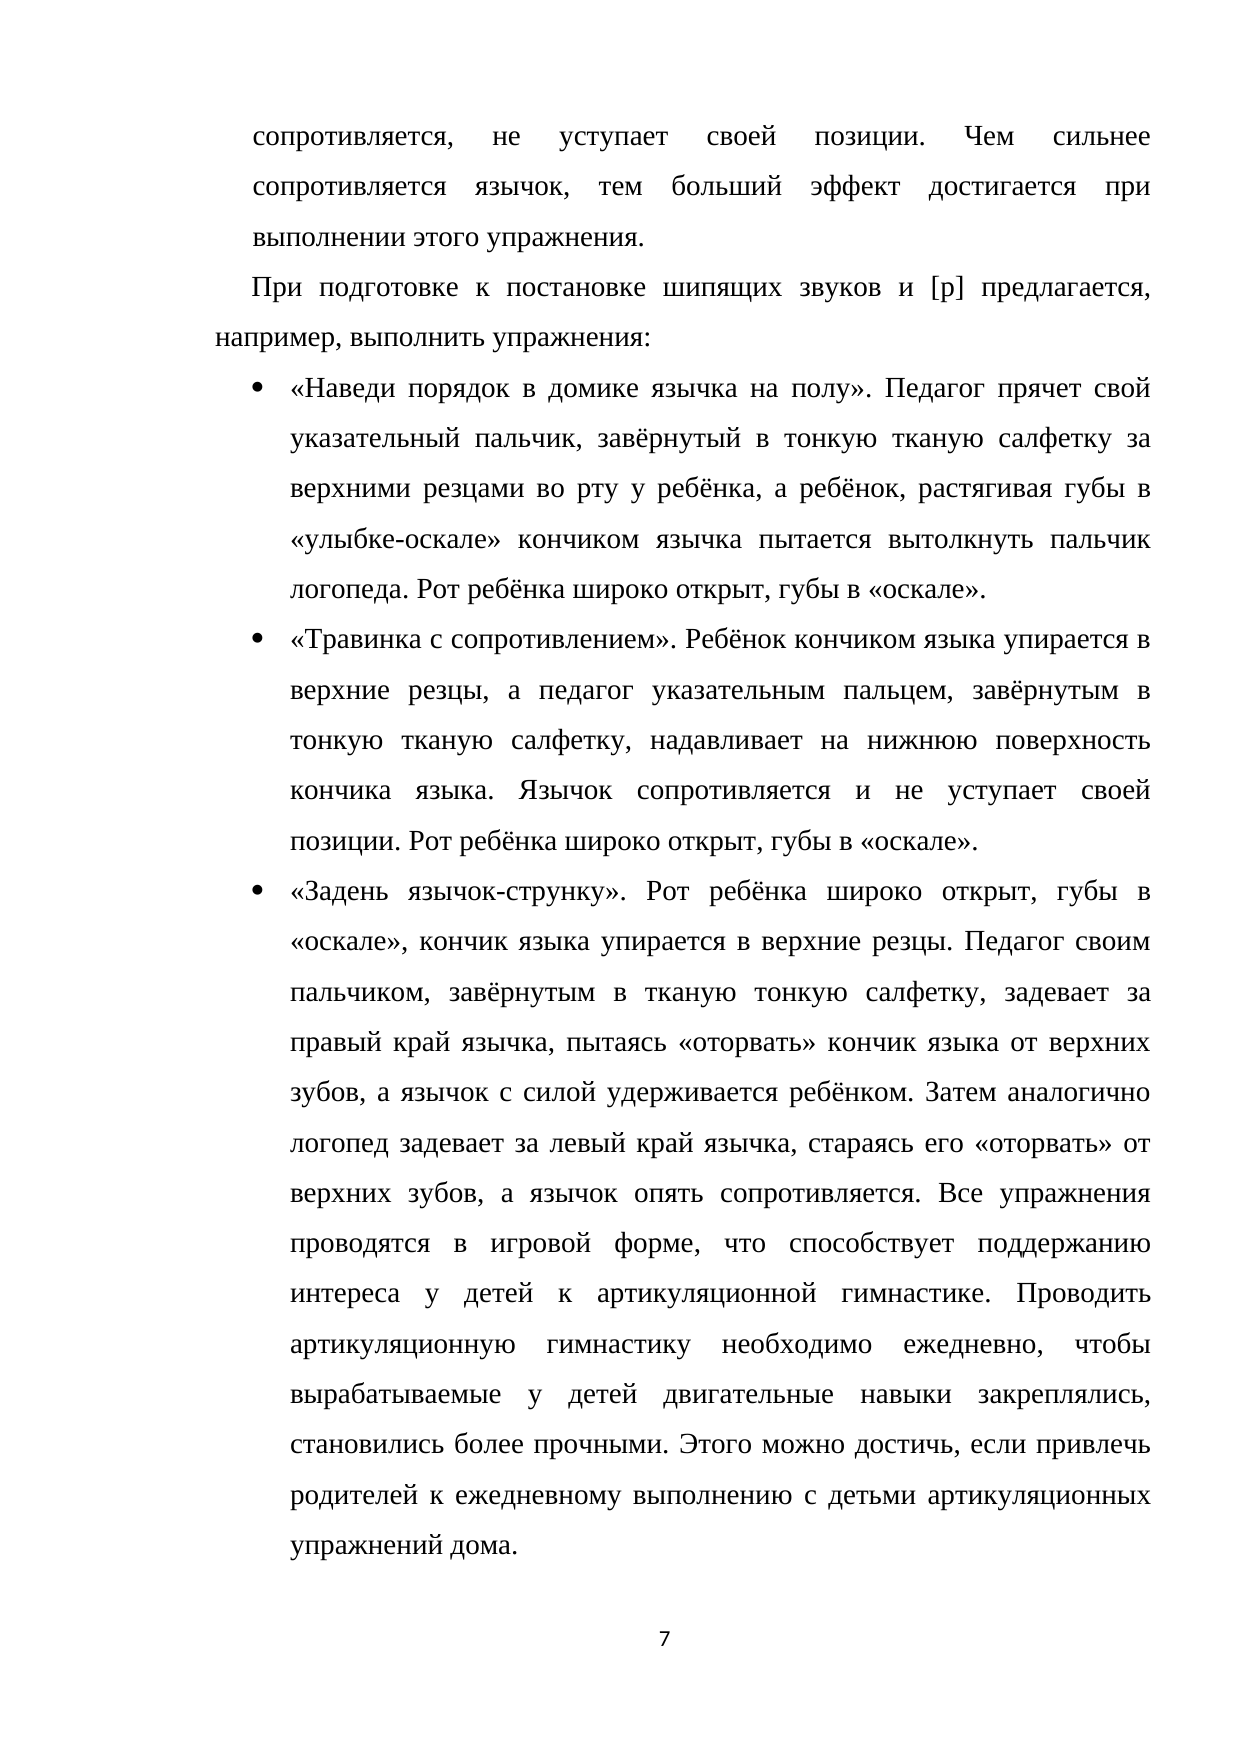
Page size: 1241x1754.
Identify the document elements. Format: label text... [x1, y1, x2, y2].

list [215, 118, 1152, 252]
text При подготовке к постановке шипящих звуков и [р] предлагается, например, выполнить упражнения: [215, 269, 1152, 353]
list «Травинка с сопротивлением». Ребёнок кончиком языка упирается в верхние резцы, а педагог указательным пальцем, завёрнутым в тонкую тканую салфетку, надавливает на нижнюю поверхность кончика языка. Язычок сопротивляется и не уступает своей позиции. Рот ребёнка широко открыт, губы в «оскале». [252, 621, 1152, 856]
list «Наведи порядок в домике язычка на полу». Педагог прячет свой указательный пальчик, завёрнутый в тонкую тканую салфетку за верхними резцами во рту у ребёнка, а ребёнок, растягивая губы в «улыбке-оскале» кончиком язычка пытается вытолкнуть пальчик логопеда. Рот ребёнка широко открыт, губы в «оскале». [252, 370, 1152, 604]
list «Задень язычок-струнку». Рот ребёнка широко открыт, губы в «оскале», кончик языка упирается в верхние резцы. Педагог своим пальчиком, завёрнутым в тканую тонкую салфетку, задевает за правый край язычка, пытаясь «оторвать» кончик языка от верхних зубов, а язычок с силой удерживается ребёнком. Затем аналогично логопед задевает за левый край язычка, стараясь его «оторвать» от верхних зубов, а язычок опять сопротивляется. Все упражнения проводятся в игровой форме, что способствует поддержанию интереса у детей к артикуляционной гимнастике. Проводить артикуляционную гимнастику необходимо ежедневно, чтобы вырабатываемые у детей двигательные навыки закреплялись, становились более прочными. Этого можно достичь, если привлечь родителей к ежедневному выполнению с детьми артикуляционных упражнений дома. [252, 873, 1152, 1561]
